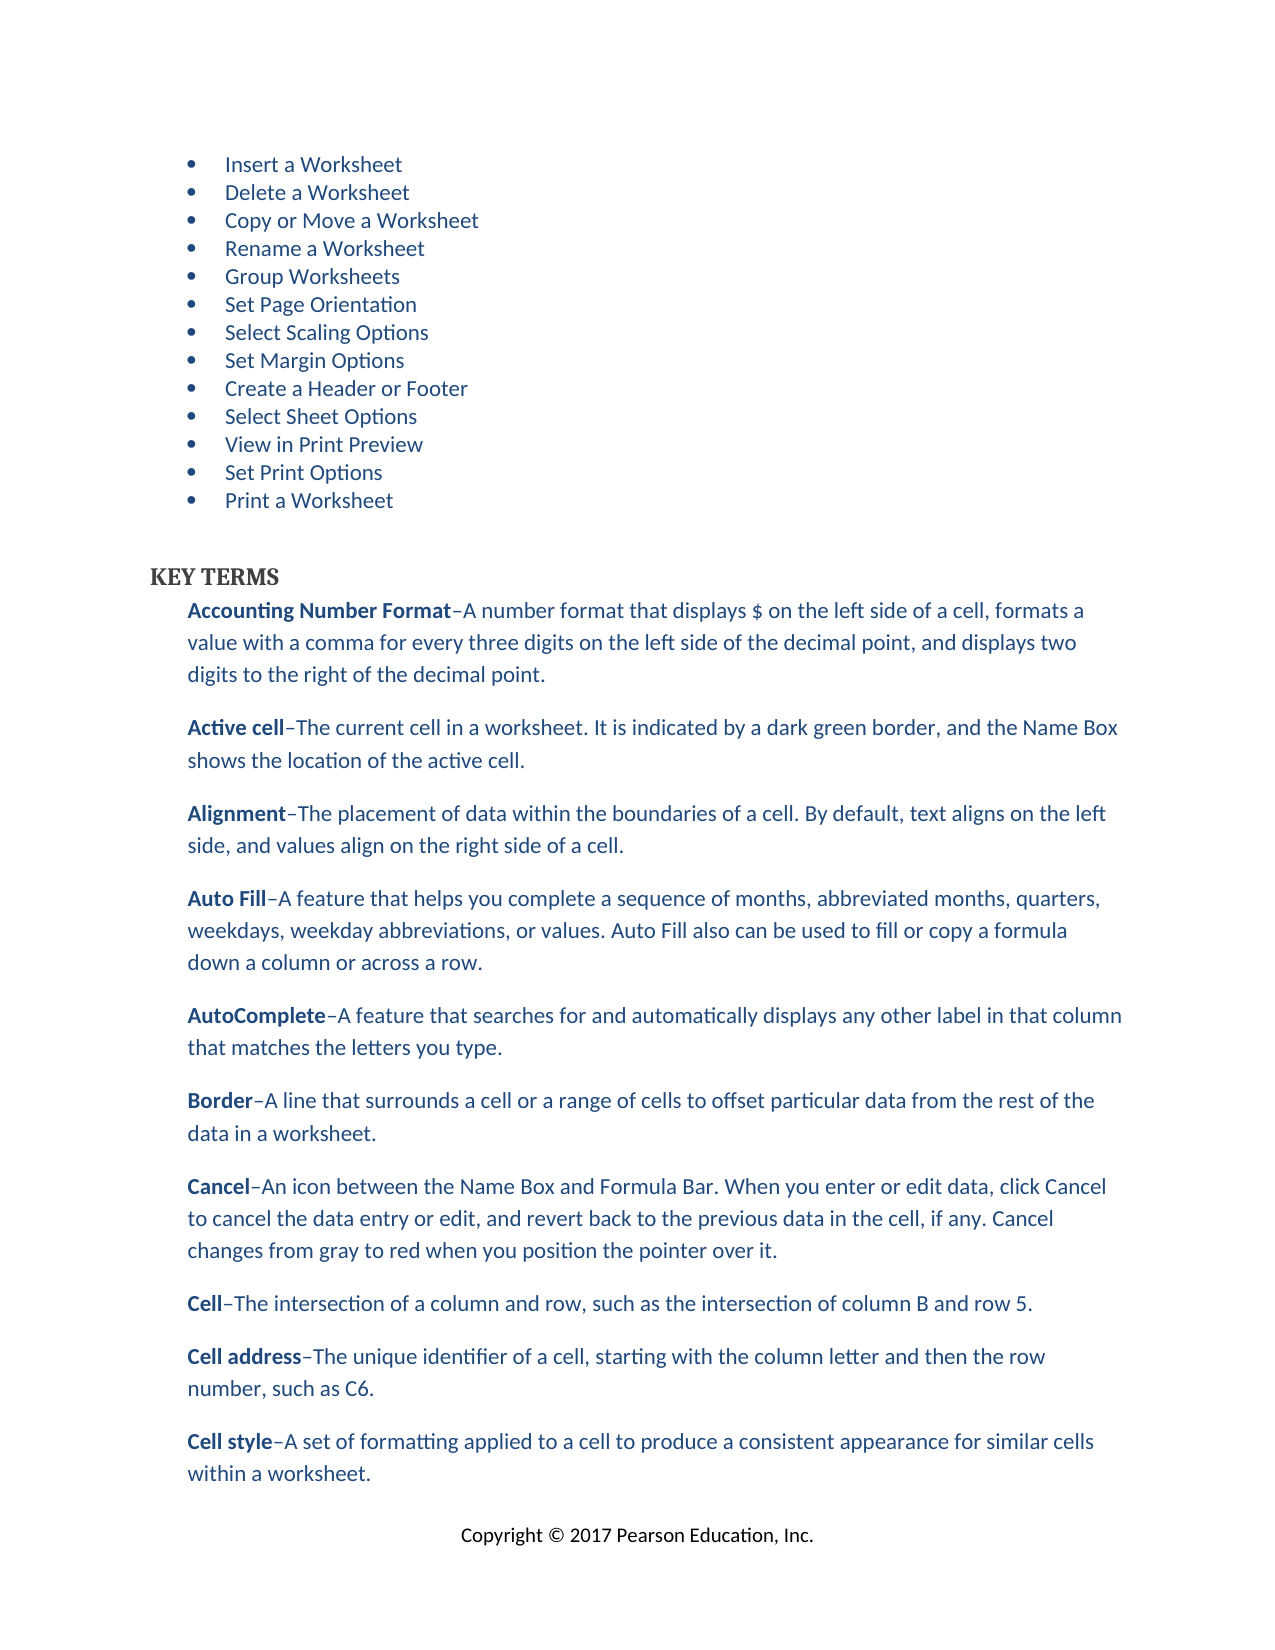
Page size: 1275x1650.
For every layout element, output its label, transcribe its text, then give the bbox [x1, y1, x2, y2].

text Cell–The intersection of a column and row, such as the intersection of column B and row 5. [187, 1289, 1125, 1317]
text Accounting Number Format–A number format that displays $ on the left side of a cell, formats a value with a comma for every three digits on the left side of the decimal point, and displays two digits to the right of the decimal point. [187, 596, 1125, 688]
list Create a Header or Footer [187, 374, 1125, 402]
list Set Margin Options [187, 346, 1125, 374]
list Print a Worksheet [187, 486, 1125, 514]
list Select Sheet Options [187, 402, 1125, 430]
list Insert a Worksheet [187, 150, 1125, 178]
text Cell address–The unique identifier of a cell, starting with the column letter and then the row number, such as C6. [187, 1342, 1125, 1402]
list Set Print Options [187, 458, 1125, 486]
text Cancel–An icon between the Name Box and Formula Bar. When you enter or edit data, click Cancel to cancel the data entry or edit, and revert back to the previous data in the cell, if any. Cancel changes from gray to red when you position the pointer over it. [187, 1172, 1125, 1264]
list Delete a Worksheet [187, 178, 1125, 206]
text Border–A line that surrounds a cell or a range of cells to offset particular data from the rest of the data in a worksheet. [187, 1087, 1125, 1147]
text Cell style–A set of formatting applied to a cell to produce a consistent appearance for similar cells within a worksheet. [187, 1427, 1125, 1488]
text Active cell–The current cell in a worksheet. It is indicated by a dark green border, and the Name Box shows the location of the active cell. [187, 713, 1125, 774]
list View in Print Preview [187, 430, 1125, 458]
subtitle KEY TERMS [150, 563, 1125, 592]
text Auto Fill–A feature that helps you complete a sequence of months, abbreviated months, quarters, weekdays, weekday abbreviations, or values. Auto Fill also can be used to fill or copy a formula down a column or across a row. [187, 884, 1125, 976]
text Alignment–The placement of data within the boundaries of a cell. By default, text aligns on the left side, and values align on the right side of a cell. [187, 799, 1125, 859]
text AutoComplete–A feature that searches for and automatically displays any other label in that column that matches the letters you type. [187, 1001, 1125, 1062]
list Rename a Worksheet [187, 234, 1125, 262]
list Set Page Orientation [187, 290, 1125, 318]
list Group Worksheets [187, 262, 1125, 290]
list Select Scaling Options [187, 318, 1125, 346]
list Copy or Move a Worksheet [187, 206, 1125, 234]
